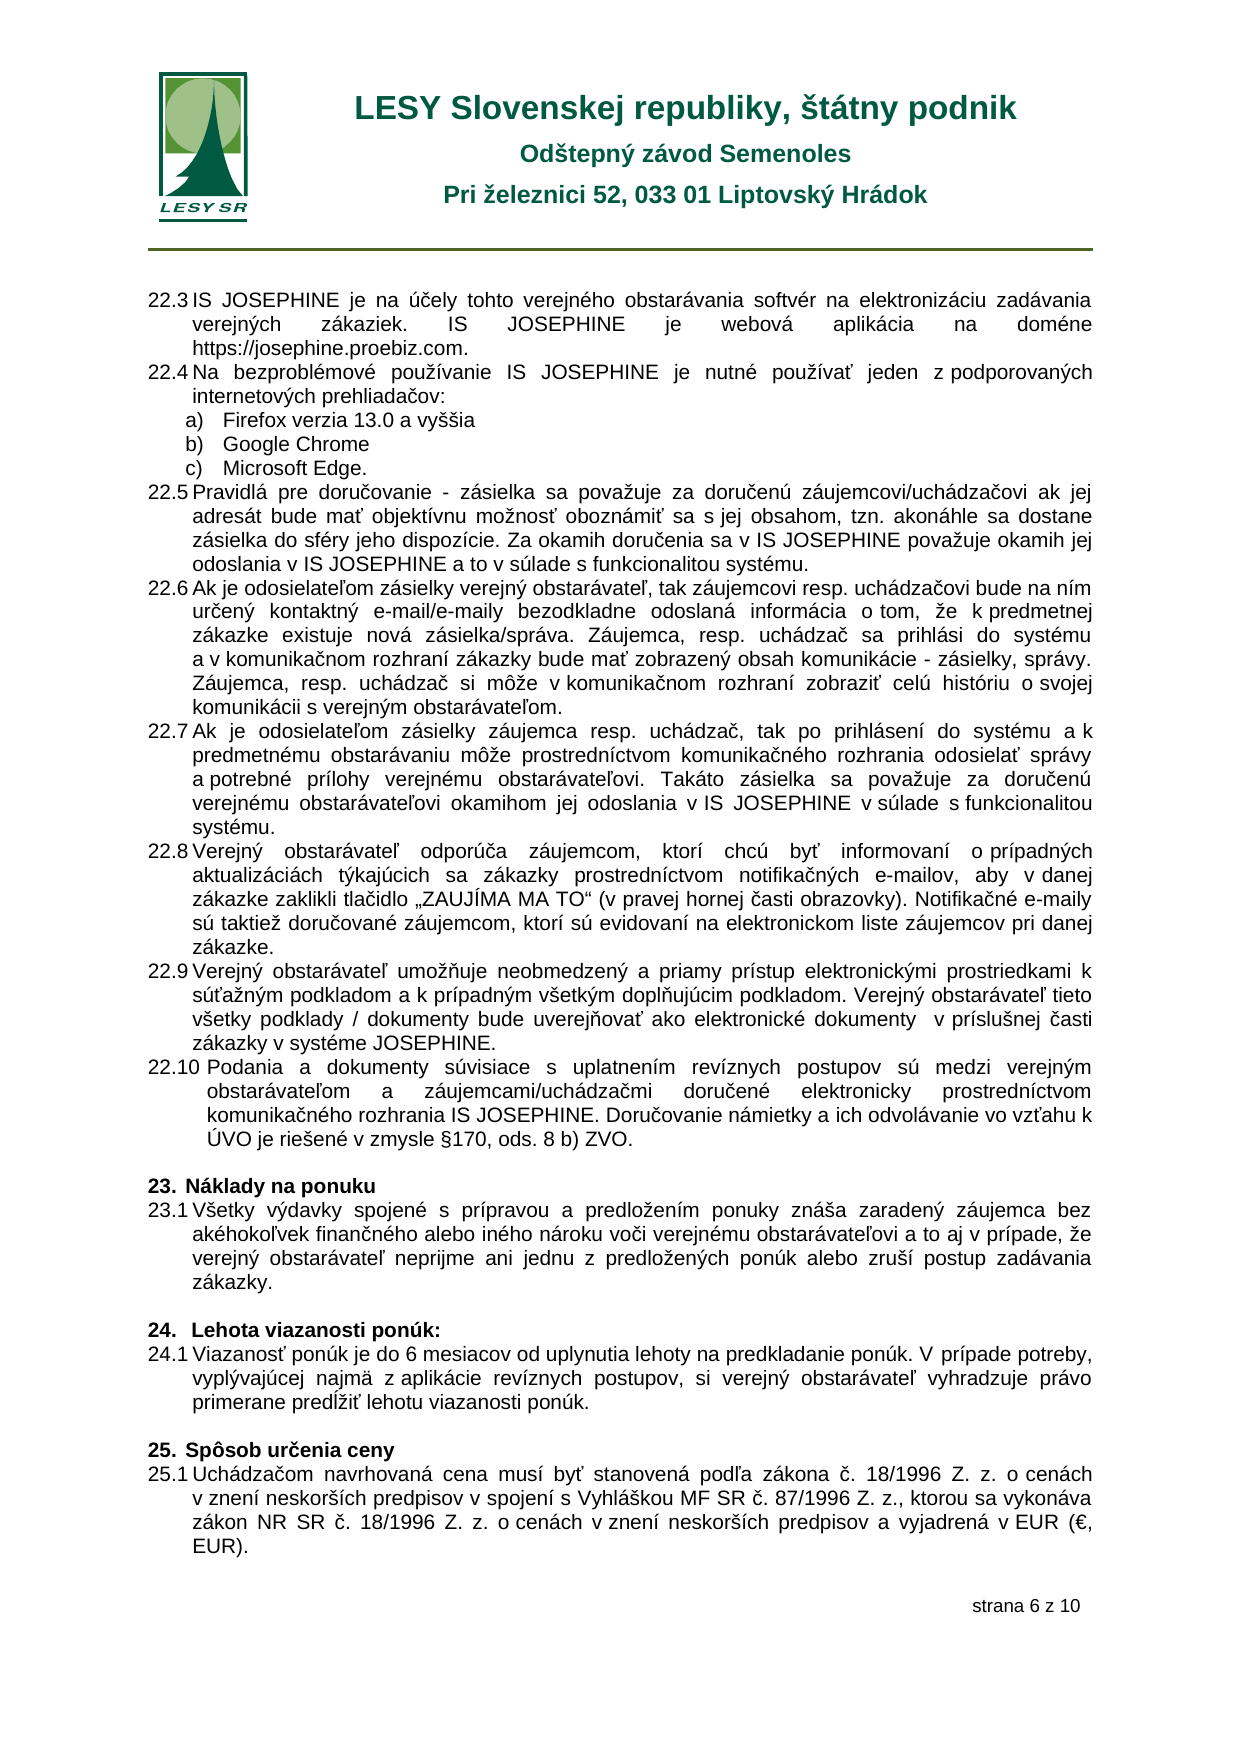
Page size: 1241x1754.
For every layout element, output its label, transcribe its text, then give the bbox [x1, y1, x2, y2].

list Lehota viazanosti ponúk: [148, 1318, 1093, 1342]
list Podania a dokumenty súvisiace s uplatnením revíznych postupov sú medzi verejným obstarávateľom a záujemcami/uchádzačmi doručené elektronicky prostredníctvom komunikačného rozhrania IS JOSEPHINE. Doručovanie námietky a ich odvolávanie vo vzťahu k ÚVO je riešené v zmysle §170, ods. 8 b) ZVO. [148, 1054, 1093, 1150]
list Ak je odosielateľom zásielky verejný obstarávateľ, tak záujemcovi resp. uchádzačovi bude na ním určený kontaktný e-mail/e-maily bezodkladne odoslaná informácia o tom, že k predmetnej zákazke existuje nová zásielka/správa. Záujemca, resp. uchádzač sa prihlási do systému a v komunikačnom rozhraní zákazky bude mať zobrazený obsah komunikácie - zásielky, správy. Záujemca, resp. uchádzač si môže v komunikačnom rozhraní zobraziť celú históriu o svojej komunikácii s verejným obstarávateľom. [148, 575, 1093, 719]
list Verejný obstarávateľ odporúča záujemcom, ktorí chcú byť informovaní o prípadných aktualizáciách týkajúcich sa zákazky prostredníctvom notifikačných e-mailov, aby v danej zákazke zaklikli tlačidlo „ZAUJÍMA MA TO“ (v pravej hornej časti obrazovky). Notifikačné e-maily sú taktiež doručované záujemcom, ktorí sú evidovaní na elektronickom liste záujemcov pri danej zákazke. [148, 839, 1093, 959]
list Uchádzačom navrhovaná cena musí byť stanovená podľa zákona č. 18/1996 Z. z. o cenách v znení neskorších predpisov v spojení s Vyhláškou MF SR č. 87/1996 Z. z., ktorou sa vykonáva zákon NR SR č. 18/1996 Z. z. o cenách v znení neskorších predpisov a vyjadrená v EUR (€, EUR). [148, 1462, 1093, 1558]
list Viazanosť ponúk je do 6 mesiacov od uplynutia lehoty na predkladanie ponúk. V prípade potreby, vyplývajúcej najmä z aplikácie revíznych postupov, si verejný obstarávateľ vyhradzuje právo primerane predĺžiť lehotu viazanosti ponúk. [148, 1342, 1093, 1414]
list Na bezproblémové používanie IS JOSEPHINE je nutné používať jeden z podporovaných internetových prehliadačov: [148, 360, 1093, 408]
list Náklady na ponuku [148, 1174, 1093, 1198]
list Všetky výdavky spojené s prípravou a predložením ponuky znáša zaradený záujemca bez akéhokoľvek finančného alebo iného nároku voči verejnému obstarávateľovi a to aj v prípade, že verejný obstarávateľ neprijme ani jednu z predložených ponúk alebo zruší postup zadávania zákazky. [148, 1198, 1093, 1294]
list Microsoft Edge. [185, 456, 1093, 479]
list Google Chrome [185, 432, 1093, 456]
list IS JOSEPHINE je na účely tohto verejného obstarávania softvér na elektronizáciu zadávania verejných zákaziek. IS JOSEPHINE je webová aplikácia na doméne https://josephine.proebiz.com. [148, 288, 1093, 360]
list Pravidlá pre doručovanie - zásielka sa považuje za doručenú záujemcovi/uchádzačovi ak jej adresát bude mať objektívnu možnosť oboznámiť sa s jej obsahom, tzn. akonáhle sa dostane zásielka do sféry jeho dispozície. Za okamih doručenia sa v IS JOSEPHINE považuje okamih jej odoslania v IS JOSEPHINE a to v súlade s funkcionalitou systému. [148, 479, 1093, 575]
list Spôsob určenia ceny [148, 1438, 1093, 1462]
list Ak je odosielateľom zásielky záujemca resp. uchádzač, tak po prihlásení do systému a k predmetnému obstarávaniu môže prostredníctvom komunikačného rozhrania odosielať správy a potrebné prílohy verejnému obstarávateľovi. Takáto zásielka sa považuje za doručenú verejnému obstarávateľovi okamihom jej odoslania v IS JOSEPHINE v súlade s funkcionalitou systému. [148, 719, 1093, 839]
list Verejný obstarávateľ umožňuje neobmedzený a priamy prístup elektronickými prostriedkami k súťažným podkladom a k prípadným všetkým doplňujúcim podkladom. Verejný obstarávateľ tieto všetky podklady / dokumenty bude uverejňovať ako elektronické dokumenty v príslušnej časti zákazky v systéme JOSEPHINE. [148, 959, 1093, 1054]
list Firefox verzia 13.0 a vyššia [185, 408, 1093, 432]
